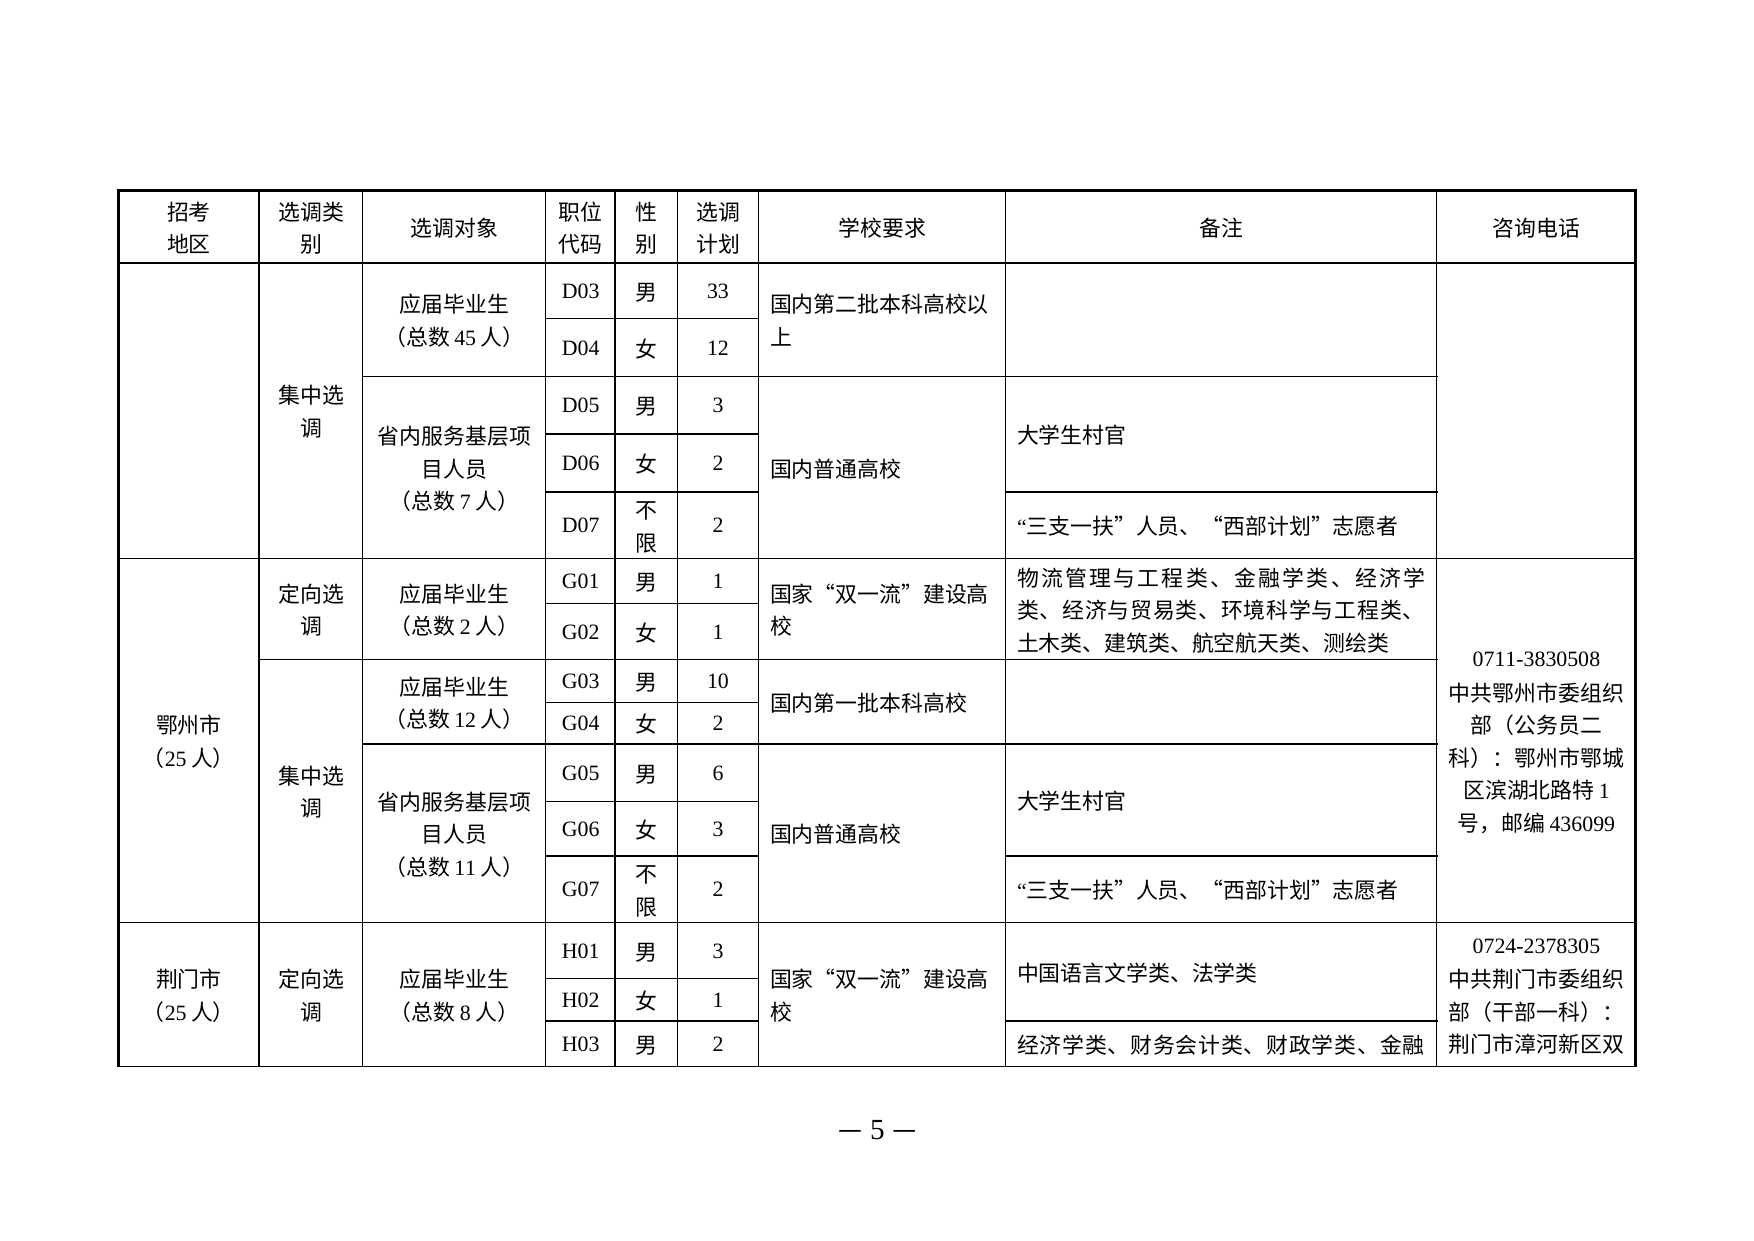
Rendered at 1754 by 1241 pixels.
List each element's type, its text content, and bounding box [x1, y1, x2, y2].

table_cell 应届毕业生 （总数12人） [363, 660, 545, 743]
table_cell 3 [678, 802, 758, 855]
table_cell 0711-3830508 中共鄂州市委组织部（公务员二科）：鄂州市鄂城区滨湖北路特1号，邮编436099 [1437, 559, 1634, 922]
table_cell 男 [616, 559, 677, 603]
table_header 选调 计划 [678, 192, 758, 262]
table_cell H01 [546, 923, 614, 978]
table_cell 男 [616, 660, 677, 701]
table_header 选调对象 [363, 192, 545, 262]
table_cell 国内第一批本科高校 [759, 660, 1005, 743]
table_cell 集中选调 [260, 660, 362, 922]
table_cell 男 [616, 745, 677, 801]
table_cell 33 [678, 264, 758, 318]
table_cell 女 [616, 319, 677, 376]
table_header 性 别 [616, 192, 677, 262]
table_cell 男 [616, 1022, 677, 1066]
table_cell 鄂州市 （25人） [120, 559, 258, 922]
table_cell D06 [546, 435, 614, 491]
table_cell 荆门市 （25人） [120, 923, 258, 1066]
table_header 咨询电话 [1437, 192, 1634, 262]
table_cell D07 [546, 493, 614, 558]
table_cell 定向选调 [260, 559, 362, 659]
table_cell H02 [546, 979, 614, 1020]
table_cell 集中选调 [260, 264, 362, 558]
table_cell 国内普通高校 [759, 377, 1005, 558]
table_cell 省内服务基层项目人员 （总数7人） [363, 377, 545, 558]
table_cell D03 [546, 264, 614, 318]
table_cell 12 [678, 319, 758, 376]
table_cell D04 [546, 319, 614, 376]
table_cell 女 [616, 802, 677, 855]
table_cell 应届毕业生 （总数2人） [363, 559, 545, 659]
table_cell 2 [678, 857, 758, 922]
table_cell 物流管理与工程类、金融学类、经济学类、经济与贸易类、环境科学与工程类、土木类、建筑类、航空航天类、测绘类 [1006, 559, 1436, 659]
table_cell 男 [616, 264, 677, 318]
table_cell 省内服务基层项目人员 （总数11人） [363, 745, 545, 922]
table_cell 2 [678, 1022, 758, 1066]
table_cell “三支一扶”人员、“西部计划”志愿者 [1006, 857, 1436, 922]
table_cell D05 [546, 377, 614, 433]
table_cell 10 [678, 660, 758, 701]
table_cell 不限 [616, 857, 677, 922]
table_cell 应届毕业生 （总数8人） [363, 923, 545, 1066]
table_cell [1006, 660, 1436, 743]
table_cell G02 [546, 604, 614, 659]
table_cell 1 [678, 979, 758, 1020]
table_cell 国内普通高校 [759, 745, 1005, 922]
table_cell 国家“双一流”建设高校 [759, 559, 1005, 659]
table_cell 1 [678, 604, 758, 659]
table_cell 0724-2378305 中共荆门市委组织部（干部一科）：荆门市漳河新区双喜街道双喜大道9号，邮编448000 [1437, 923, 1634, 1066]
table_cell 3 [678, 923, 758, 978]
table_cell 大学生村官 [1006, 745, 1436, 855]
table_header 职位 代码 [546, 192, 614, 262]
table_header 招考 地区 [120, 192, 258, 262]
table_cell 女 [616, 604, 677, 659]
table_cell 女 [616, 703, 677, 743]
table_cell “三支一扶”人员、“西部计划”志愿者 [1006, 493, 1436, 558]
table_header 学校要求 [759, 192, 1005, 262]
table_cell 中国语言文学类、法学类 [1006, 923, 1436, 1020]
table_cell 男 [616, 377, 677, 433]
table_cell 不限 [616, 493, 677, 558]
table_cell 2 [678, 493, 758, 558]
table_cell 经济学类、财务会计类、财政学类、金融学类 [1006, 1022, 1436, 1066]
table_cell H03 [546, 1022, 614, 1066]
table_cell 女 [616, 435, 677, 491]
table_cell 国内第二批本科高校以上 [759, 264, 1005, 376]
table_cell 3 [678, 377, 758, 433]
table_cell G05 [546, 745, 614, 801]
table_cell 6 [678, 745, 758, 801]
table_cell 大学生村官 [1006, 377, 1436, 491]
table_cell 2 [678, 435, 758, 491]
table_cell G01 [546, 559, 614, 603]
table_cell 2 [678, 703, 758, 743]
table_cell G03 [546, 660, 614, 701]
table_cell 女 [616, 979, 677, 1020]
table_header 选调类别 [260, 192, 362, 262]
table_cell G04 [546, 703, 614, 743]
table_cell 国家“双一流”建设高校 [759, 923, 1005, 1066]
table_cell G06 [546, 802, 614, 855]
table_cell [1006, 264, 1436, 376]
table_header 备注 [1006, 192, 1436, 262]
table_cell G07 [546, 857, 614, 922]
table_cell 男 [616, 923, 677, 978]
table_cell 定向选调 [260, 923, 362, 1066]
table_cell 1 [678, 559, 758, 603]
table_cell 应届毕业生 （总数45人） [363, 264, 545, 376]
